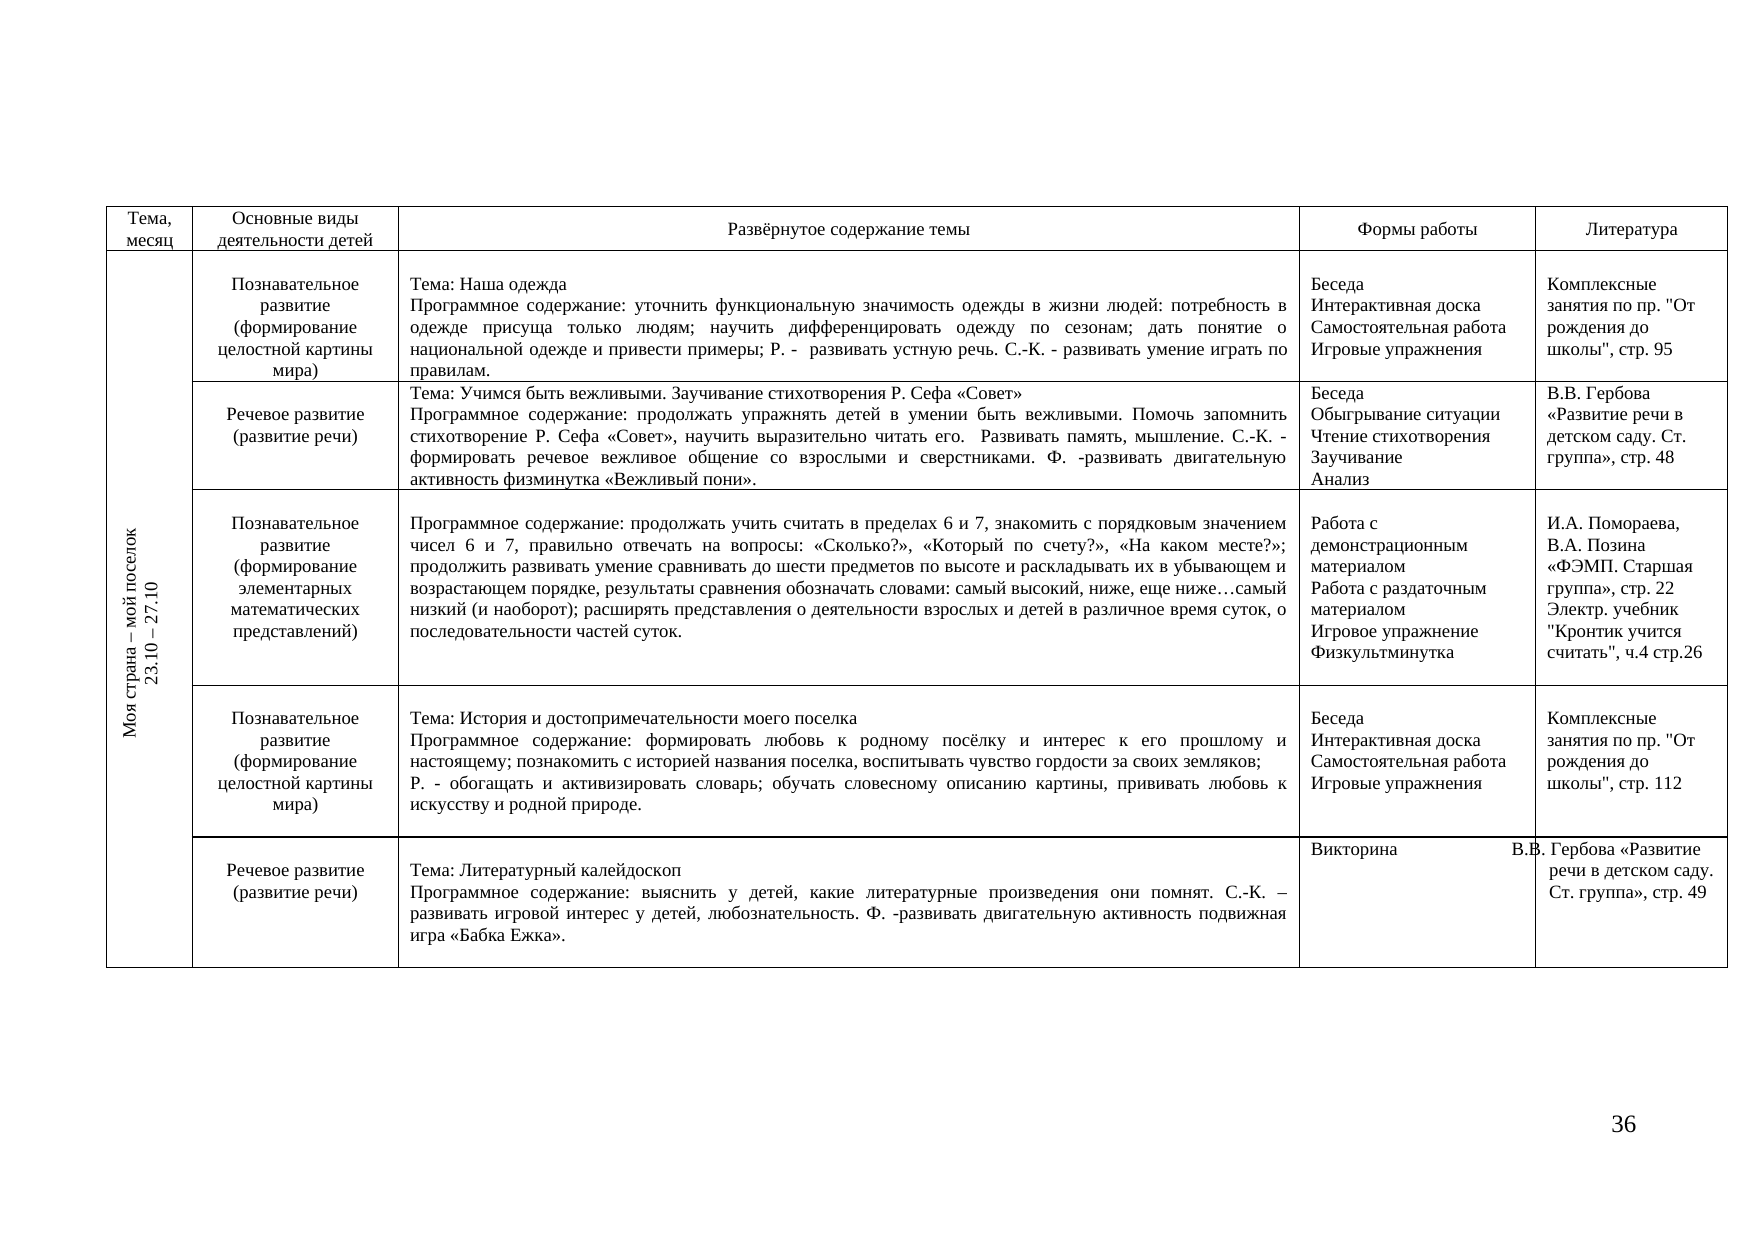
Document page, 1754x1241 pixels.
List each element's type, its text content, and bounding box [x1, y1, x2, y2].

table_cell Речевое развитие (развитие речи) [193, 382, 398, 489]
table_cell Тема: Наша одежда Программное содержание: уточнить функциональную значимость одежды в жизни людей: потребность в одежде присуща только людям; научить дифференцировать одежду по сезонам; дать понятие о национальной одежде и привести примеры; Р. - развивать устную речь. С.-К. - развивать умение играть по правилам. [399, 251, 1299, 381]
table_header Основные виды деятельности детей [193, 207, 398, 250]
table_cell Программное содержание: продолжать учить считать в пределах 6 и 7, знакомить с порядковым значением чисел 6 и 7, правильно отвечать на вопросы: «Сколько?», «Который по счету?», «На каком месте?»; продолжить развивать умение сравнивать до шести предметов по высоте и раскладывать их в убывающем и возрастающем порядке, результаты сравнения обозначать словами: самый высокий, ниже, еще ниже…самый низкий (и наоборот); расширять представления о деятельности взрослых и детей в различное время суток, о последовательности частей суток. [399, 490, 1299, 684]
table_cell В.В. Гербова «Развитие речи в детском саду. Ст. группа», стр. 48 [1536, 382, 1727, 489]
table_cell Комплексные занятия по пр. "От рождения до школы", стр. 95 [1536, 251, 1727, 381]
table_header Формы работы [1300, 207, 1535, 250]
table_cell Викторина [1300, 838, 1535, 967]
table_cell Тема: Учимся быть вежливыми. Заучивание стихотворения Р. Сефа «Совет» Программное содержание: продолжать упражнять детей в умении быть вежливыми. Помочь запомнить стихотворение Р. Сефа «Совет», научить выразительно читать его. Развивать память, мышление. С.-К. - формировать речевое вежливое общение со взрослыми и сверстниками. Ф. -развивать двигательную активность физминутка «Вежливый пони». [399, 382, 1299, 489]
table_cell Моя страна – мой поселок 23.10 – 27.10 [107, 251, 192, 967]
table_cell Работа с демонстрационным материалом Работа с раздаточным материалом Игровое упражнение Физкультминутка [1300, 490, 1535, 684]
table_cell Познавательное развитие (формирование элементарных математических представлений) [193, 490, 398, 684]
table_header Тема, месяц [107, 207, 192, 250]
table_cell Познавательное развитие (формирование целостной картины мира) [193, 251, 398, 381]
table_cell В.В. Гербова «Развитие речи в детском саду. Ст. группа», стр. 49 [1536, 838, 1727, 967]
table_cell Тема: История и достопримечательности моего поселка Программное содержание: формировать любовь к родному посёлку и интерес к его прошлому и настоящему; познакомить с историей названия поселка, воспитывать чувство гордости за своих земляков; Р. - обогащать и активизировать словарь; обучать словесному описанию картины, прививать любовь к искусству и родной природе. [399, 686, 1299, 836]
table_cell Беседа Интерактивная доска Самостоятельная работа Игровые упражнения [1300, 686, 1535, 836]
table_header Литература [1536, 207, 1727, 250]
table_cell И.А. Помораева, В.А. Позина «ФЭМП. Старшая группа», стр. 22 Электр. учебник "Кронтик учится считать", ч.4 стр.26 [1536, 490, 1727, 684]
table_cell Тема: Литературный калейдоскоп Программное содержание: выяснить у детей, какие литературные произведения они помнят. С.-К. – развивать игровой интерес у детей, любознательность. Ф. -развивать двигательную активность подвижная игра «Бабка Ежка». [399, 838, 1299, 967]
table_header Развёрнутое содержание темы [399, 207, 1299, 250]
table_cell Комплексные занятия по пр. "От рождения до школы", стр. 112 [1536, 686, 1727, 836]
table_cell Беседа Интерактивная доска Самостоятельная работа Игровые упражнения [1300, 251, 1535, 381]
table_cell Познавательное развитие (формирование целостной картины мира) [193, 686, 398, 836]
table_cell Беседа Обыгрывание ситуации Чтение стихотворения Заучивание Анализ [1300, 382, 1535, 489]
table_cell Речевое развитие (развитие речи) [193, 838, 398, 967]
